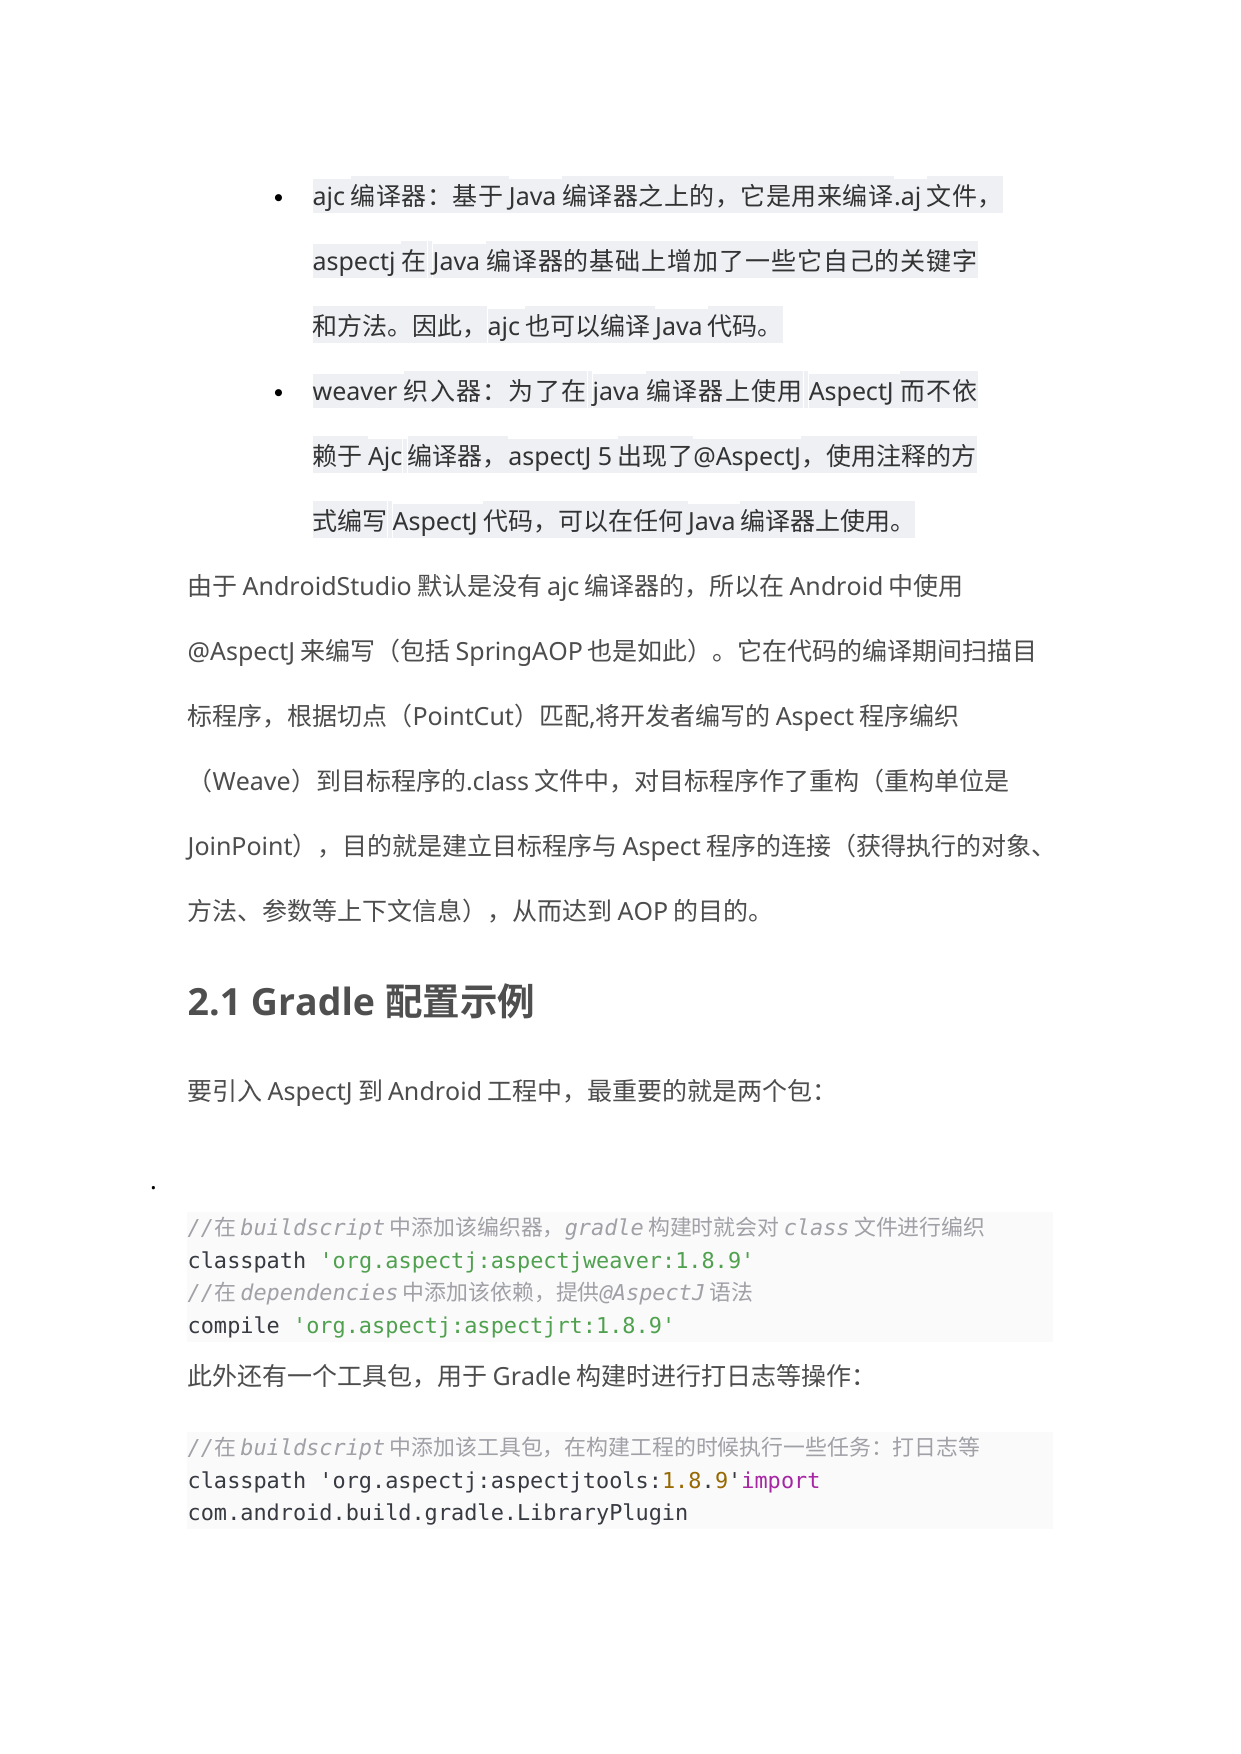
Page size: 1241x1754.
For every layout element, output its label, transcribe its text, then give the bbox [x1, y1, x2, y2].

text //在buildscript中添加该编织器，gradle构建时就会对class文件进行编织 [187, 1212, 1053, 1244]
text 要引入AspectJ到Android工程中，最重要的就是两个包： [187, 1057, 1053, 1122]
subtitle 2.1 Gradle 配置示例 [187, 967, 1053, 1032]
text compile 'org.aspectj:aspectjrt:1.8.9' [187, 1309, 1053, 1342]
text 由于AndroidStudio默认是没有ajc编译器的，所以在Android中使用@AspectJ来编写（包括SpringAOP也是如此）。它在代码的编译期间扫描目标程序，根据切点（PointCut）匹配,将开发者编写的Aspect程序编织（Weave）到目标程序的.class文件中，对目标程序作了重构（重构单位是JoinPoint），目的就是建立目标程序与Aspect程序的连接（获得执行的对象、方法、参数等上下文信息），从而达到AOP的目的。 [187, 552, 1053, 942]
list weaver织入器：为了在java编译器上使用AspectJ而不依赖于Ajc编译器，aspectJ 5出现了@AspectJ，使用注释的方式编写AspectJ代码，可以在任何Java编译器上使用。 [275, 357, 978, 552]
text classpath 'org.aspectj:aspectjtools:1.8.9'import com.android.build.gradle.LibraryPlugin [187, 1464, 1053, 1529]
text //在buildscript中添加该工具包，在构建工程的时候执行一些任务：打日志等 [187, 1432, 1053, 1464]
text 此外还有一个工具包，用于Gradle构建时进行打日志等操作： [187, 1342, 1053, 1407]
list ajc编译器：基于Java编译器之上的，它是用来编译.aj文件，aspectj在Java编译器的基础上增加了一些它自己的关键字和方法。因此，ajc也可以编译Java代码。 [275, 162, 978, 357]
text classpath 'org.aspectj:aspectjweaver:1.8.9' [187, 1244, 1053, 1277]
text //在dependencies中添加该依赖，提供@AspectJ语法 [187, 1277, 1053, 1309]
